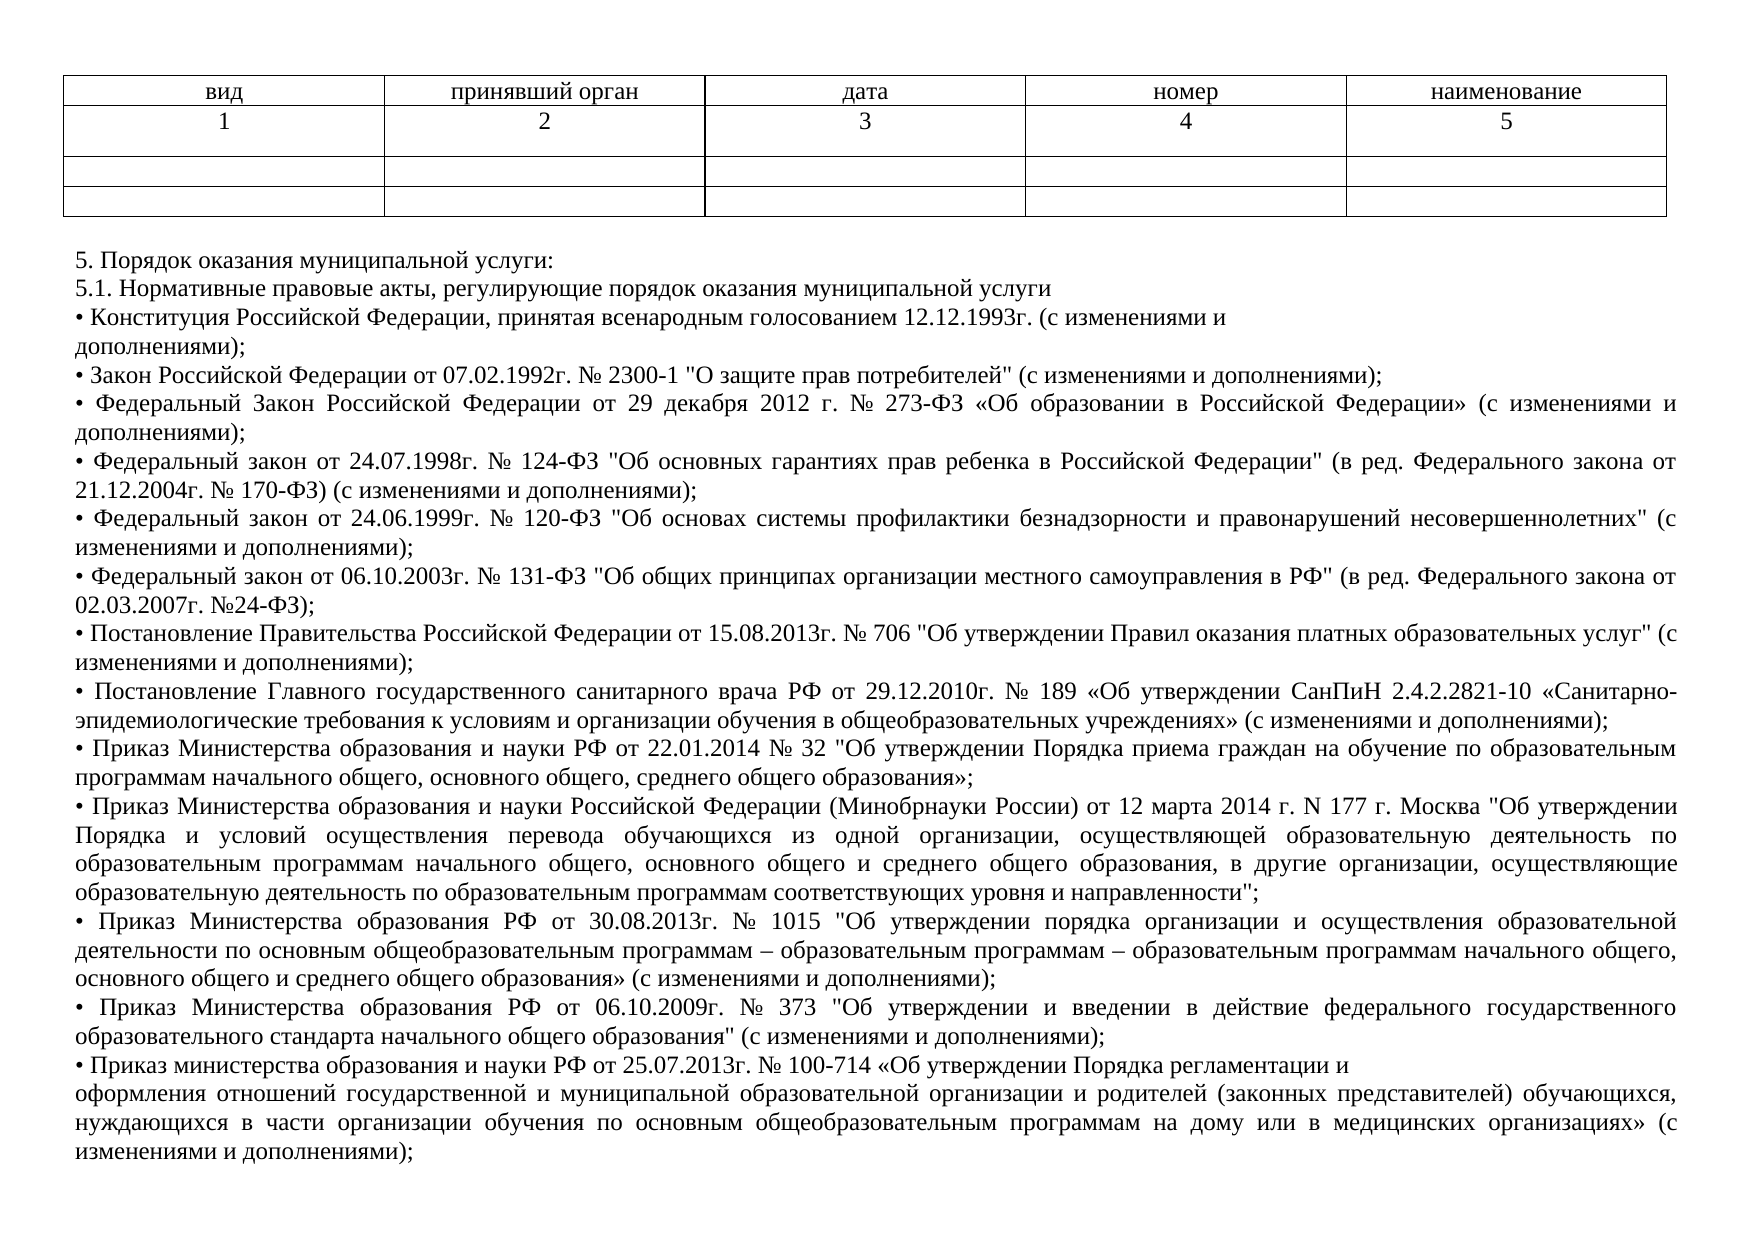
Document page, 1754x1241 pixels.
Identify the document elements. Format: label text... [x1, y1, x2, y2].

text • Приказ Министерства образования РФ от 06.10.2009г. № 373 "Об утверждении и введении в действие федерального государственного образовательного стандарта начального общего образования" (с изменениями и дополнениями); [75, 992, 1679, 1050]
table_cell 3 [706, 106, 1025, 156]
table_cell [1026, 157, 1346, 186]
table_cell [385, 187, 704, 216]
text • Приказ министерства образования и науки РФ от 25.07.2013г. № 100-714 «Об утверждении Порядка регламентации и [75, 1050, 1679, 1078]
text оформления отношений государственной и муниципальной образовательной организации и родителей (законных представителей) обучающихся, нуждающихся в части организации обучения по основным общеобразовательным программам на дому или в медицинских организациях» (с изменениями и дополнениями); [75, 1078, 1679, 1165]
text • Приказ Министерства образования и науки РФ от 22.01.2014 № 32 "Об утверждении Порядка приема граждан на обучение по образовательным программам начального общего, основного общего, среднего общего образования»; [75, 733, 1679, 791]
table_cell [706, 157, 1025, 186]
table_cell [64, 157, 384, 186]
text 5. Порядок оказания муниципальной услуги: [75, 245, 1679, 273]
table_cell дата [706, 76, 1025, 105]
table_cell 2 [385, 106, 704, 156]
text дополнениями); [75, 331, 1679, 360]
text • Федеральный закон от 06.10.2003г. № 131-ФЗ "Об общих принципах организации местного самоуправления в РФ" (в ред. Федерального закона от 02.03.2007г. №24-ФЗ); [75, 561, 1679, 618]
text • Постановление Правительства Российской Федерации от 15.08.2013г. № 706 "Об утверждении Правил оказания платных образовательных услуг" (с изменениями и дополнениями); [75, 618, 1679, 676]
table_cell [1026, 187, 1346, 216]
text • Закон Российской Федерации от 07.02.1992г. № 2300-1 "О защите прав потребителей" (с изменениями и дополнениями); [75, 360, 1679, 388]
text • Федеральный закон от 24.06.1999г. № 120-ФЗ "Об основах системы профилактики безнадзорности и правонарушений несовершеннолетних" (с изменениями и дополнениями); [75, 503, 1679, 561]
text • Федеральный закон от 24.07.1998г. № 124-ФЗ "Об основных гарантиях прав ребенка в Российской Федерации" (в ред. Федерального закона от 21.12.2004г. № 170-ФЗ) (с изменениями и дополнениями); [75, 446, 1679, 503]
text • Конституция Российской Федерации, принятая всенародным голосованием 12.12.1993г. (с изменениями и [75, 302, 1679, 331]
table_cell [1347, 157, 1666, 186]
text • Постановление Главного государственного санитарного врача РФ от 29.12.2010г. № 189 «Об утверждении СанПиН 2.4.2.2821-10 «Санитарно-эпидемиологические требования к условиям и организации обучения в общеобразовательных учреждениях» (с изменениями и дополнениями); [75, 676, 1679, 733]
table_cell [1347, 187, 1666, 216]
table_cell 5 [1347, 106, 1666, 156]
table_cell 1 [64, 106, 384, 156]
table_cell [706, 187, 1025, 216]
text • Приказ Министерства образования РФ от 30.08.2013г. № 1015 "Об утверждении порядка организации и осуществления образовательной деятельности по основным общеобразовательным программам – образовательным программам – образовательным программам начального общего, основного общего и среднего общего образования» (с изменениями и дополнениями); [75, 906, 1679, 992]
text • Приказ Министерства образования и науки Российской Федерации (Минобрнауки России) от 12 марта 2014 г. N 177 г. Москва "Об утверждении Порядка и условий осуществления перевода обучающихся из одной организации, осуществляющей образовательную деятельность по образовательным программам начального общего, основного общего и среднего общего образования, в другие организации, осуществляющие образовательную деятельность по образовательным программам соответствующих уровня и направленности"; [75, 791, 1679, 906]
table_cell вид [64, 76, 384, 105]
table_cell 4 [1026, 106, 1346, 156]
text 5.1. Нормативные правовые акты, регулирующие порядок оказания муниципальной услуги [75, 273, 1679, 302]
text • Федеральный Закон Российской Федерации от 29 декабря . № 273-ФЗ «Об образовании в Российской Федерации» (с изменениями и дополнениями); [75, 388, 1679, 446]
table_cell [64, 187, 384, 216]
table_cell принявший орган [385, 76, 704, 105]
table_cell номер [1026, 76, 1346, 105]
table_cell [385, 157, 704, 186]
table_cell наименование [1347, 76, 1666, 105]
